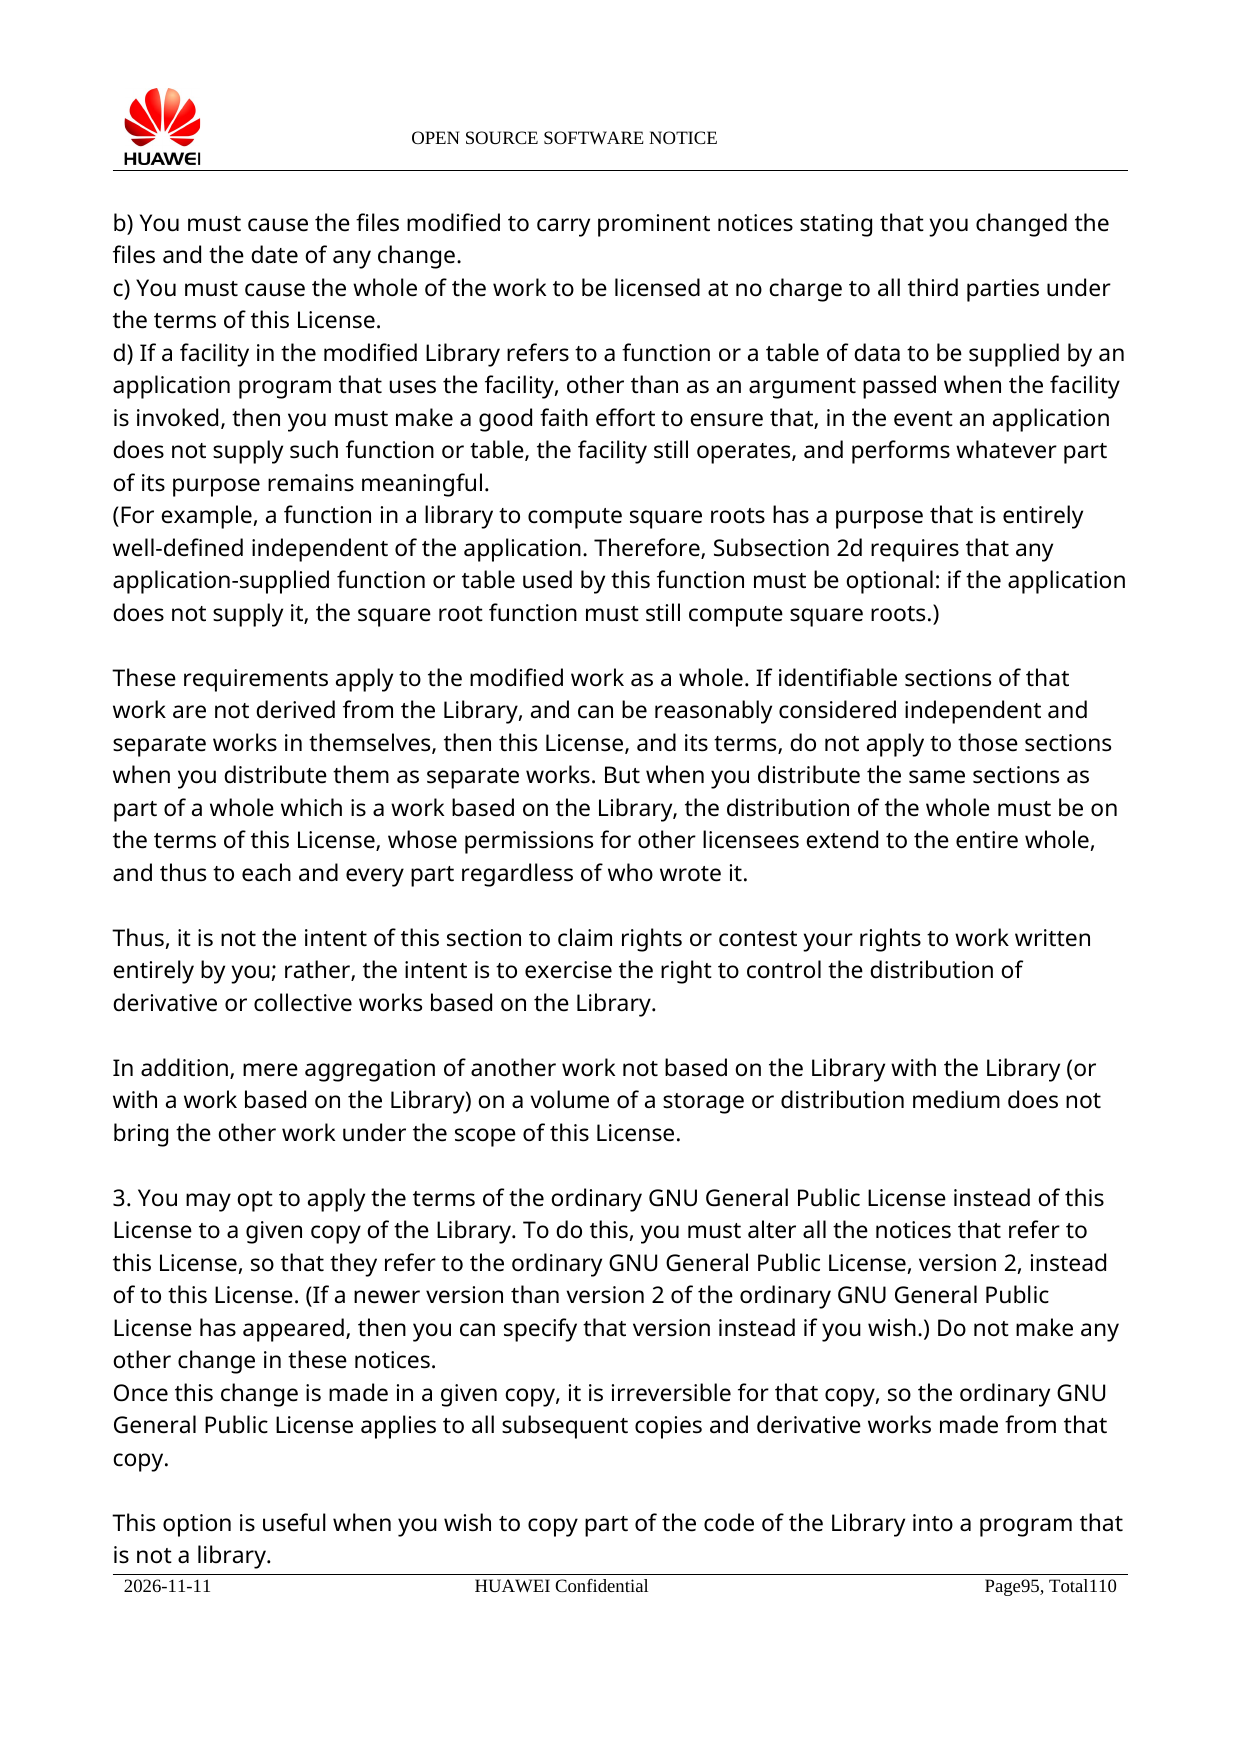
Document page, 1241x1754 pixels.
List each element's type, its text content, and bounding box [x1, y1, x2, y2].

text Once this change is made in a given copy, it is irreversible for that copy, so the ordinary GNU General Public License applies to all subsequent copies and derivative works made from that copy. [112, 1376, 1128, 1474]
text These requirements apply to the modified work as a whole. If identifiable sections of that work are not derived from the Library, and can be reasonably considered independent and separate works in themselves, then this License, and its terms, do not apply to those sections when you distribute them as separate works. But when you distribute the same sections as part of a whole which is a work based on the Library, the distribution of the whole must be on the terms of this License, whose permissions for other licensees extend to the entire whole, and thus to each and every part regardless of who wrote it. [112, 661, 1128, 889]
text This option is useful when you wish to copy part of the code of the Library into a program that is not a library. [112, 1506, 1128, 1571]
text Thus, it is not the intent of this section to claim rights or contest your rights to work written entirely by you; rather, the intent is to exercise the right to control the distribution of derivative or collective works based on the Library. [112, 921, 1128, 1019]
text 3. You may opt to apply the terms of the ordinary GNU General Public License instead of this License to a given copy of the Library. To do this, you must alter all the notices that refer to this License, so that they refer to the ordinary GNU General Public License, version 2, instead of to this License. (If a newer version than version 2 of the ordinary GNU General Public License has appeared, then you can specify that version instead if you wish.) Do not make any other change in these notices. [112, 1181, 1128, 1376]
text d) If a facility in the modified Library refers to a function or a table of data to be supplied by an application program that uses the facility, other than as an argument passed when the facility is invoked, then you must make a good faith effort to ensure that, in the event an application does not supply such function or table, the facility still operates, and performs whatever part of its purpose remains meaningful. [112, 336, 1128, 499]
text (For example, a function in a library to compute square roots has a purpose that is entirely well-defined independent of the application. Therefore, Subsection 2d requires that any application-supplied function or table used by this function must be optional: if the application does not supply it, the square root function must still compute square roots.) [112, 499, 1128, 629]
picture [124, 88, 201, 165]
text b) You must cause the files modified to carry prominent notices stating that you changed the files and the date of any change. [112, 206, 1128, 271]
text In addition, mere aggregation of another work not based on the Library with the Library (or with a work based on the Library) on a volume of a storage or distribution medium does not bring the other work under the scope of this License. [112, 1051, 1128, 1149]
text c) You must cause the whole of the work to be licensed at no charge to all third parties under the terms of this License. [112, 271, 1128, 336]
